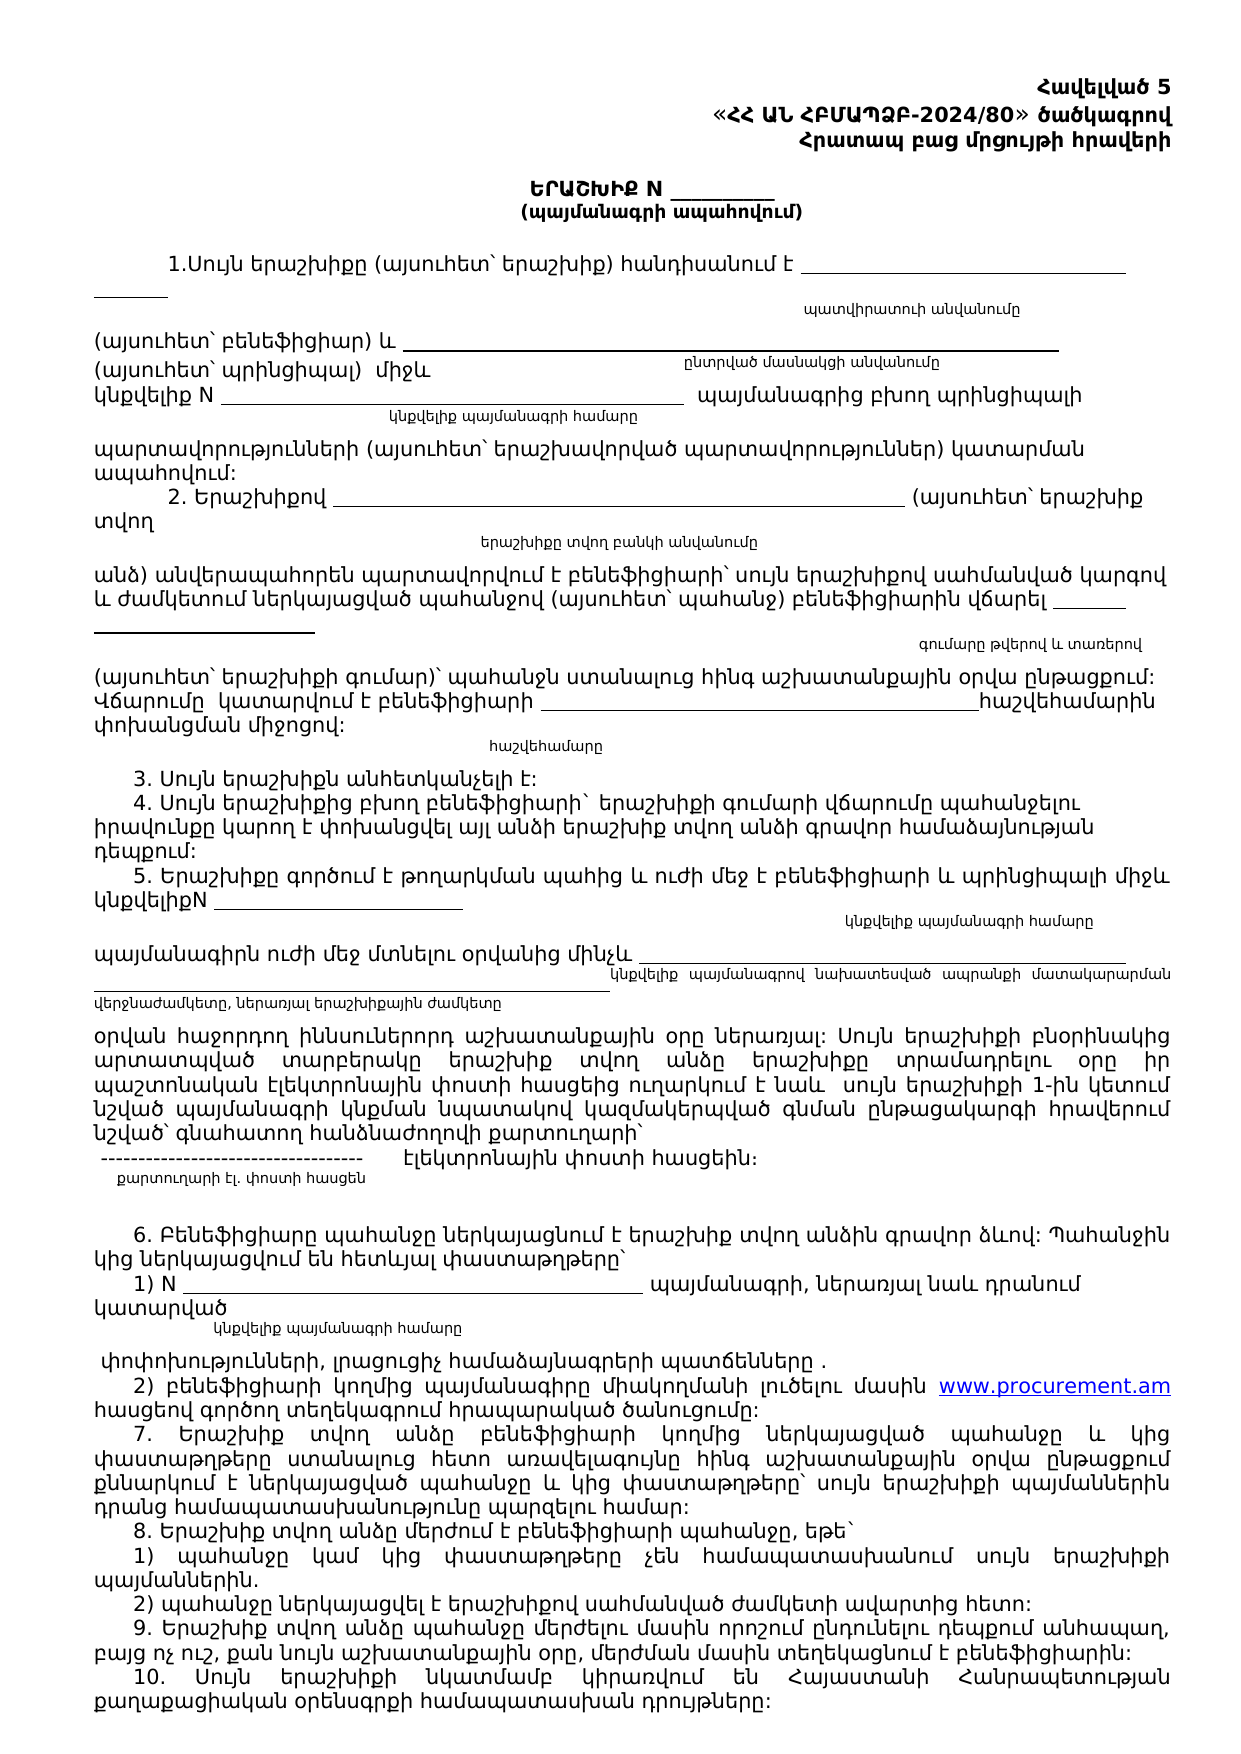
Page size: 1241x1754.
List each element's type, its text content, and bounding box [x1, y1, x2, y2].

text 4. Սույն երաշխիքից բխող բենեֆիցիարի` երաշխիքի գումարի վճարումը պահանջելու իրավունքը կարող է փոխանցվել այլ անձի երաշխիք տվող անձի գրավոր համաձայնության դեպքում: [94, 791, 1171, 864]
text (պայմանագրի ապահովում) [94, 201, 1171, 223]
text 8. Երաշխիք տվող անձը մերժում է բենեֆիցիարի պահանջը, եթե` [94, 1519, 1171, 1544]
text Հավելված 5 [94, 75, 1171, 99]
list քարտուղարի էլ. փոստի հասցեն [94, 1170, 1171, 1199]
text «ՀՀ ԱՆ ՀԲՄԱՊՁԲ-2024/80» ծածկագրով [94, 99, 1171, 128]
text երաշխիքը տվող բանկի անվանումը [94, 534, 1171, 563]
text (այսուհետ՝ երաշխիքի գումար)՝ պահանջն ստանալուց հինգ աշխատանքային օրվա ընթացքում: Վճարումը կատարվում է բենեֆիցիարի հաշվեհամարին փոխանցման միջոցով: [94, 665, 1171, 738]
text կնքվելիք պայմանագրի համարը [610, 912, 1171, 942]
list ----------------------------------- էլեկտրոնային փոստի հասցեին։ [94, 1146, 1171, 1170]
text 3. Սույն երաշխիքն անհետկանչելի է: [94, 767, 1171, 791]
text կնքվելիք պայմանագրի համարը [94, 1320, 1171, 1349]
text փոփոխությունների, լրացուցիչ համաձայնագրերի պատճենները . [94, 1349, 1171, 1374]
text կնքվելիք N պայմանագրից բխող պրինցիպալի [94, 383, 1171, 407]
text անձ) անվերապահորեն պարտավորվում է բենեֆիցիարի՝ սույն երաշխիքով սահմանված կարգով և ժամկետում ներկայացված պահանջով (այսուհետ՝ պահանջ) բենեֆիցիարին վճարել [94, 563, 1171, 636]
text 2) բենեֆիցիարի կողմից պայմանագիրը միակողմանի լուծելու մասին www.procurement.am հասցեով գործող տեղեկագրում հրապարակած ծանուցումը: [94, 1374, 1171, 1422]
text կնքվելիք պայմանագրի համարը [94, 407, 1171, 437]
text ԵՐԱՇԽԻՔ N __________ [94, 177, 1171, 201]
list պայմանագիրն ուժի մեջ մտնելու օրվանից մինչև կնքվելիք պայմանագրով նախատեսված ապրանքի մատակարարման վերջնաժամկետը, ներառյալ երաշխիքային ժամկետը [94, 942, 1171, 1024]
list օրվան հաջորդող իննսուներորդ աշխատանքային օրը ներառյալ: Սույն երաշխիքի բնօրինակից արտատպված տարբերակը երաշխիք տվող անձը երաշխիքը տրամադրելու օրը իր պաշտոնական էլեկտրոնային փոստի հասցեից ուղարկում է նաև սույն երաշխիքի 1-ին կետում նշված պայմանագրի կնքման նպատակով կազմակերպված գնման ընթացակարգի հրավերում նշված՝ գնահատող հանձնաժողովի քարտուղարի՝ [94, 1024, 1171, 1146]
text 2. Երաշխիքով (այսուհետ՝ երաշխիք տվող [94, 485, 1171, 534]
text հաշվեհամարը [94, 738, 1171, 767]
text 10. Սույն երաշխիքի նկատմամբ կիրառվում են Հայաստանի Հանրապետության քաղաքացիական օրենսգրքի համապատասխան դրույթները: [94, 1665, 1171, 1713]
text (այսուհետ՝ բենեֆիցիար) և (այսուհետ՝ պրինցիպալ) միջև ընտրված մասնակցի անվանումը [94, 329, 1171, 383]
text 6. Բենեֆիցիարը պահանջը ներկայացնում է երաշխիք տվող անձին գրավոր ձևով: Պահանջին կից ներկայացվում են հետևյալ փաստաթղթերը՝ [94, 1223, 1171, 1272]
text 9. Երաշխիք տվող անձը պահանջը մերժելու մասին որոշում ընդունելու դեպքում անհապաղ, բայց ոչ ուշ, քան նույն աշխատանքային օրը, մերժման մասին տեղեկացնում է բենեֆիցիարին: [94, 1616, 1171, 1665]
text Հրատապ բաց մրցույթի հրավերի [94, 128, 1171, 153]
text պատվիրատուի անվանումը [684, 300, 1171, 329]
text գումարը թվերով և տառերով [831, 636, 1171, 665]
text 7. Երաշխիք տվող անձը բենեֆիցիարի կողմից ներկայացված պահանջը և կից փաստաթղթերը ստանալուց հետո առավելագույնը հինգ աշխատանքային օրվա ընթացքում քննարկում է ներկայացված պահանջը և կից փաստաթղթերը՝ սույն երաշխիքի պայմաններին դրանց համապատասխանությունը պարզելու համար: [94, 1422, 1171, 1519]
text 5. Երաշխիքը գործում է թողարկման պահից և ուժի մեջ է բենեֆիցիարի և պրինցիպալի միջև կնքվելիքN [94, 864, 1171, 912]
text պարտավորությունների (այսուհետ՝ երաշխավորված պարտավորություններ) կատարման ապահովում: [94, 437, 1171, 485]
text 1) N պայմանագրի, ներառյալ նաև դրանում կատարված [94, 1272, 1171, 1320]
text 1.Սույն երաշխիքը (այսուհետ՝ երաշխիք) հանդիսանում է [94, 252, 1171, 300]
text 1) պահանջը կամ կից փաստաթղթերը չեն համապատասխանում սույն երաշխիքի պայմաններին. [94, 1544, 1171, 1592]
text 2) պահանջը ներկայացվել է երաշխիքով սահմանված ժամկետի ավարտից հետո: [94, 1592, 1171, 1616]
